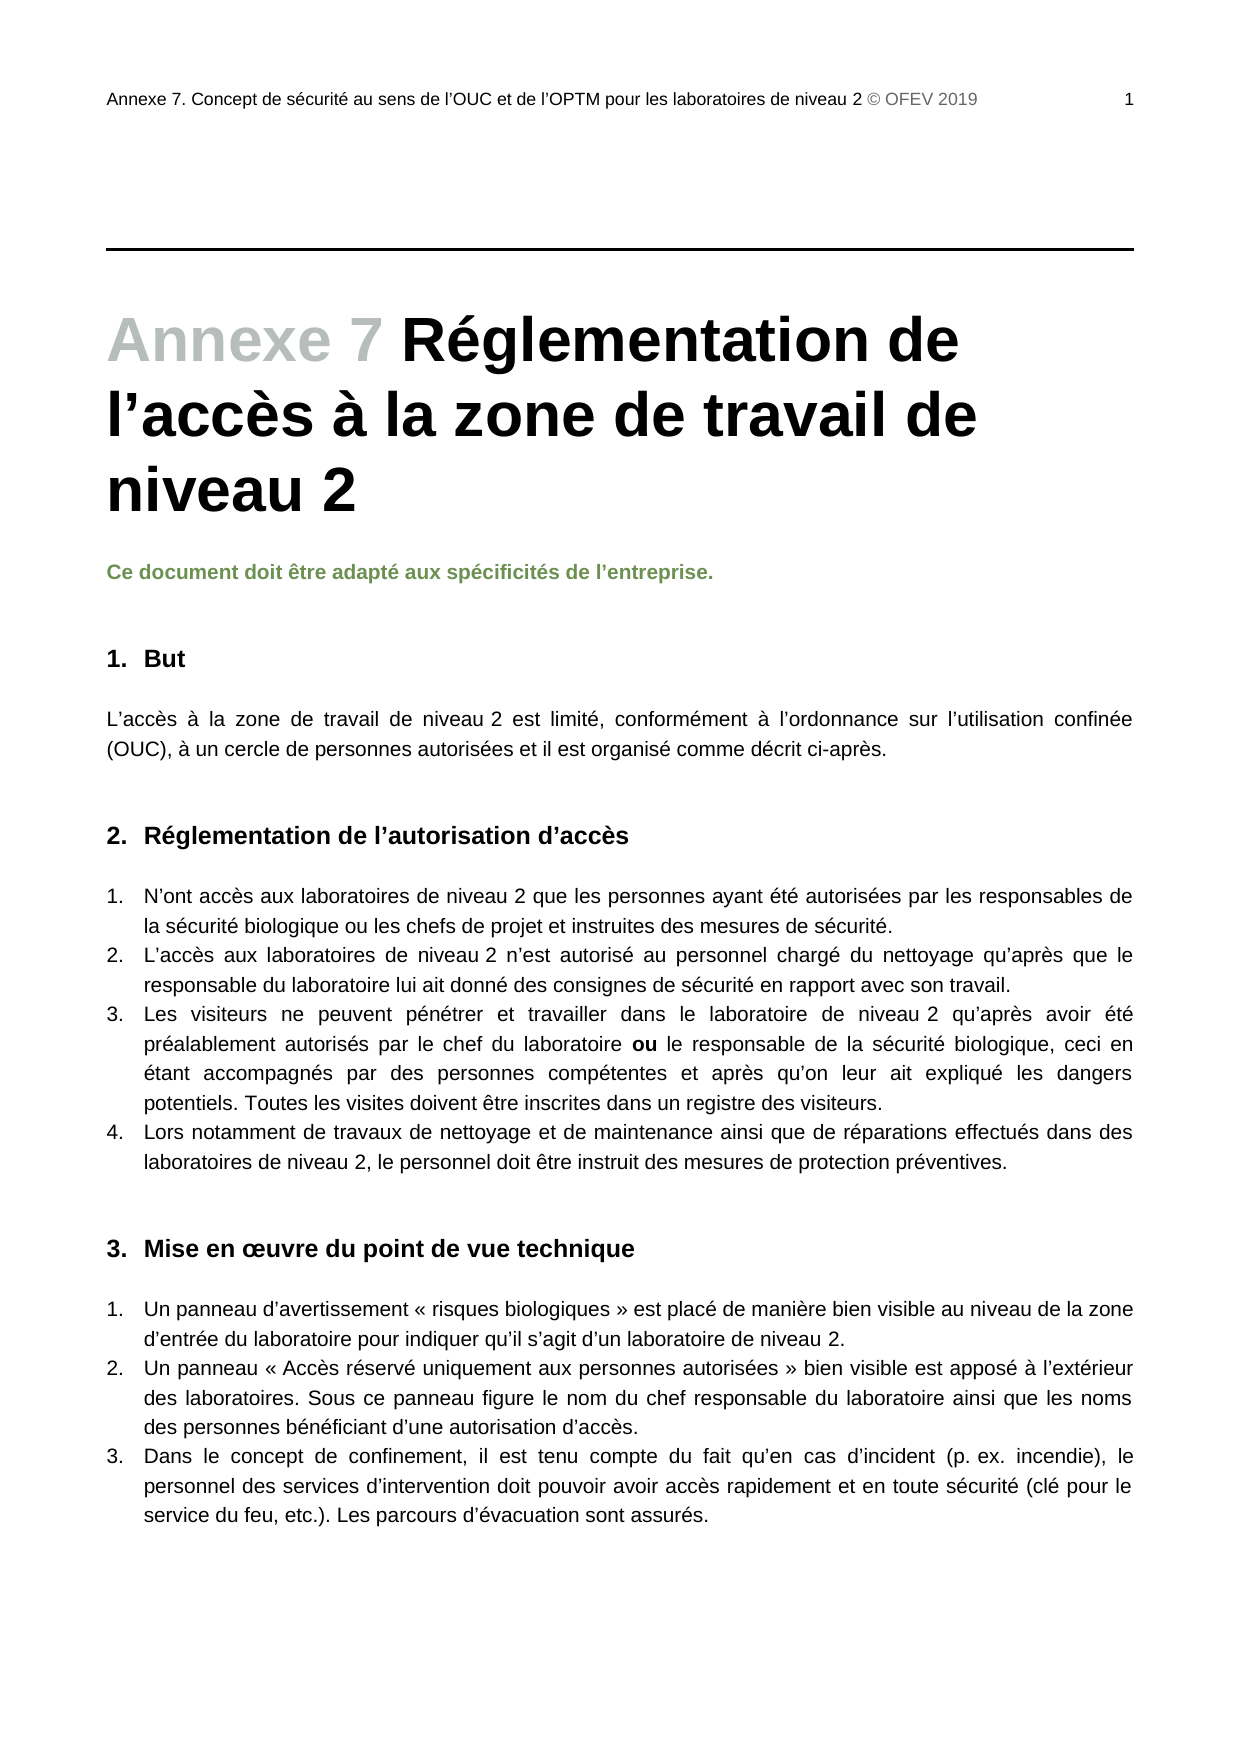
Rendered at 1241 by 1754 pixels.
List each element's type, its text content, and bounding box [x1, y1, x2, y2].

text 1. Un panneau d’avertissement « risques biologiques » est placé de manière bien visible au niveau de la zone d’entrée du laboratoire pour indiquer qu’il s’agit d’un laboratoire de niveau 2. [106, 1293, 1134, 1352]
text 2. L’accès aux laboratoires de niveau 2 n’est autorisé au personnel chargé du nettoyage qu’après que le responsable du laboratoire lui ait donné des consignes de sécurité en rapport avec son travail. [106, 939, 1134, 998]
text Ce document doit être adapté aux spécificités de l’entreprise. [106, 556, 1134, 585]
text 4. Lors notamment de travaux de nettoyage et de maintenance ainsi que de réparations effectués dans des laboratoires de niveau 2, le personnel doit être instruit des mesures de protection préventives. [106, 1116, 1134, 1175]
text 3. Dans le concept de confinement, il est tenu compte du fait qu’en cas d’incident (p. ex. incendie), le personnel des services d’intervention doit pouvoir avoir accès rapidement et en toute sécurité (clé pour le service du feu, etc.). Les parcours d’évacuation sont assurés. [106, 1440, 1134, 1529]
list Annexe 7 Réglementation de l’accès à la zone de travail de niveau 2 [106, 301, 1134, 526]
text 3. Les visiteurs ne peuvent pénétrer et travailler dans le laboratoire de niveau 2 qu’après avoir été préalablement autorisés par le chef du laboratoire ou le responsable de la sécurité biologique, ceci en étant accompagnés par des personnes compétentes et après qu’on leur ait expliqué les dangers potentiels. Toutes les visites doivent être inscrites dans un registre des visiteurs. [106, 998, 1134, 1116]
text Mise en œuvre du point de vue technique [106, 1234, 1134, 1263]
text L’accès à la zone de travail de niveau 2 est limité, conformément à l’ordonnance sur l’utilisation confinée (OUC), à un cercle de personnes autorisées et il est organisé comme décrit ci-après. [106, 703, 1134, 762]
text 1. N’ont accès aux laboratoires de niveau 2 que les personnes ayant été autorisées par les responsables de la sécurité biologique ou les chefs de projet et instruites des mesures de sécurité. [106, 880, 1134, 939]
text But [106, 644, 1134, 674]
text Réglementation de l’autorisation d’accès [106, 821, 1134, 851]
text 2. Un panneau « Accès réservé uniquement aux personnes autorisées » bien visible est apposé à l’extérieur des laboratoires. Sous ce panneau figure le nom du chef responsable du laboratoire ainsi que les noms des personnes bénéficiant d’une autorisation d’accès. [106, 1352, 1134, 1440]
